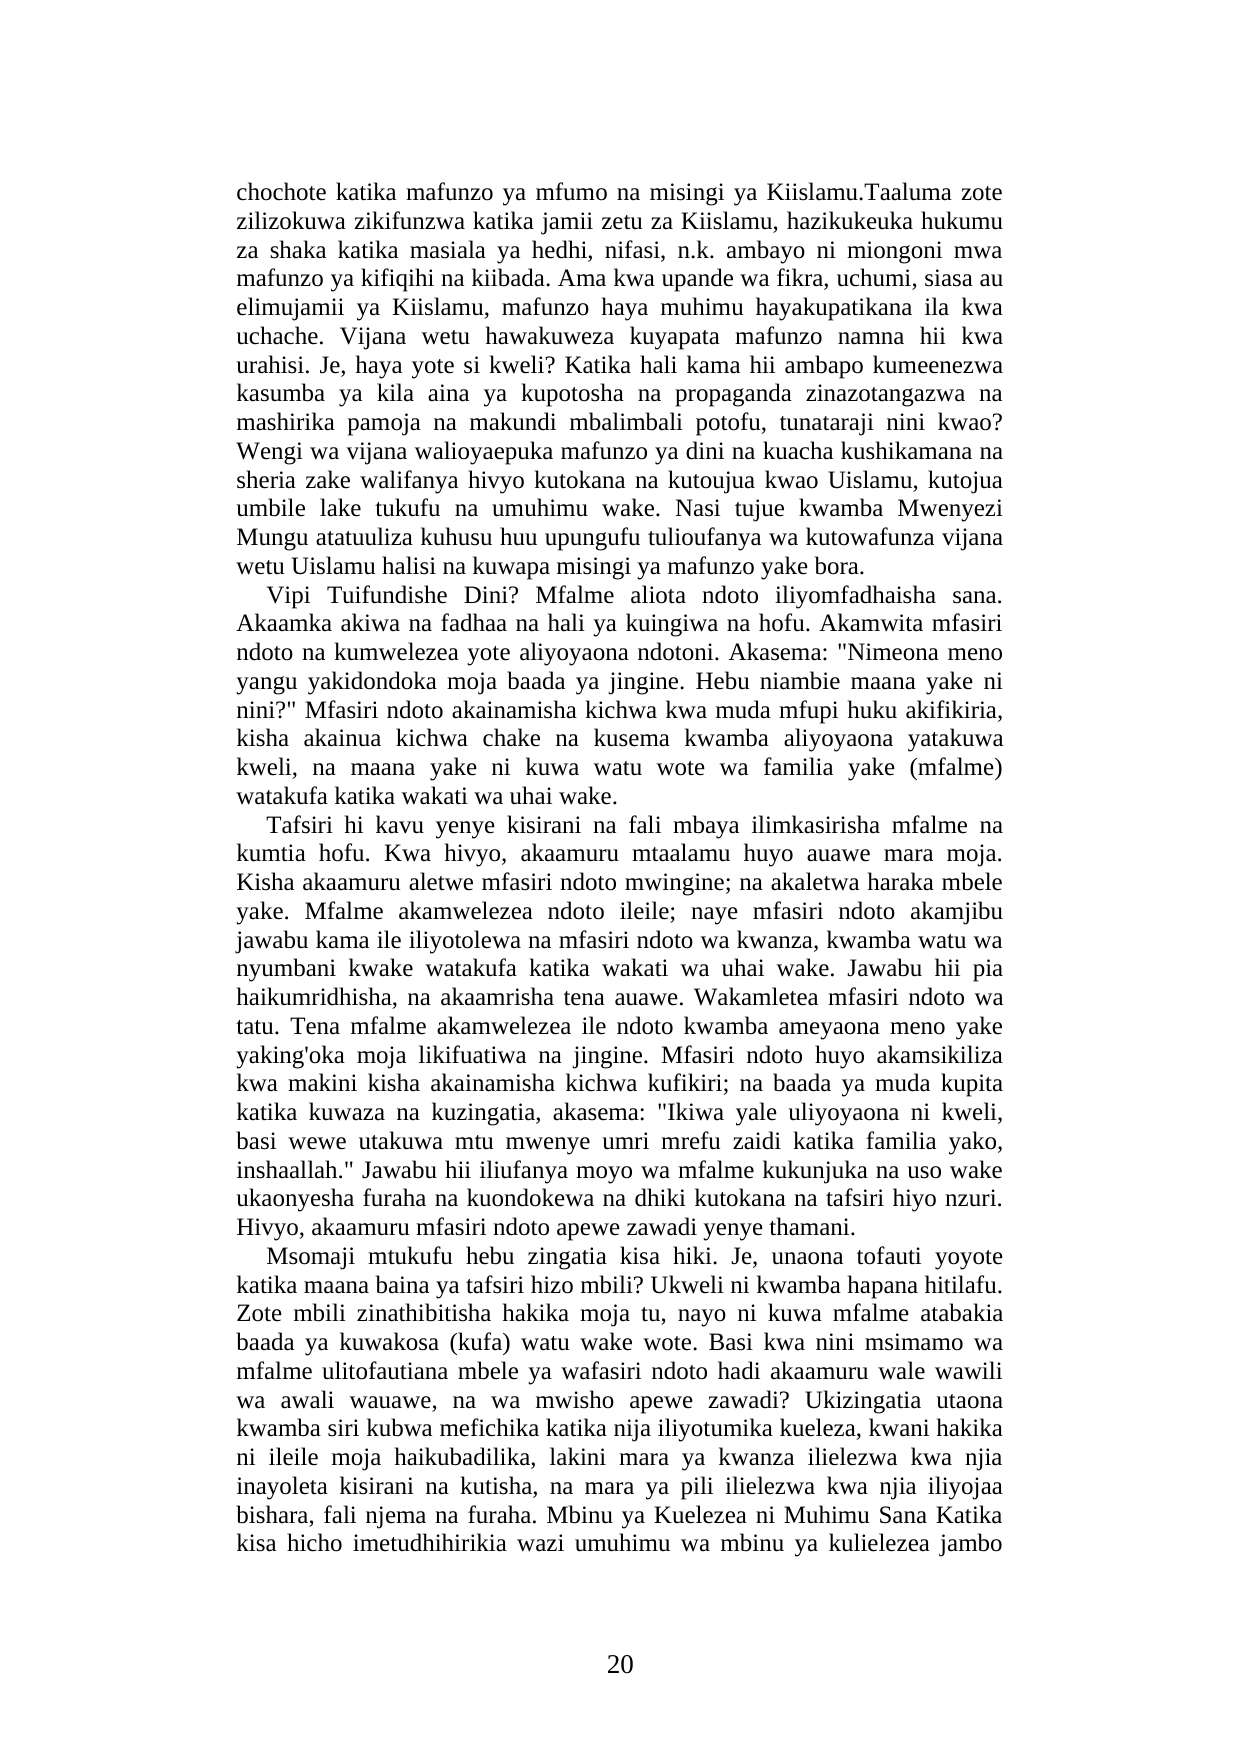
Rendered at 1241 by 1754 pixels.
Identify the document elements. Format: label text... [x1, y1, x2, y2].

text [236, 177, 1004, 580]
text Tafsiri hi kavu yenye kisirani na fali mbaya ilimkasirisha mfalme na kumtia hofu. Kwa hivyo, akaamuru mtaalamu huyo auawe mara moja. Kisha akaamuru aletwe mfasiri ndoto mwingine; na akaletwa haraka mbele yake. Mfalme akamwelezea ndoto ileile; naye mfasiri ndoto akamjibu jawabu kama ile iliyotolewa na mfasiri ndoto wa kwanza, kwamba watu wa nyumbani kwake watakufa katika wakati wa uhai wake. Jawabu hii pia haikumridhisha, na akaamrisha tena auawe. Wakamletea mfasiri ndoto wa tatu. Tena mfalme akamwelezea ile ndoto kwamba ameyaona meno yake yaking'oka moja likifuatiwa na jingine. Mfasiri ndoto huyo akamsikiliza kwa makini kisha akainamisha kichwa kufikiri; na baada ya muda kupita katika kuwaza na kuzingatia, akasema: "Ikiwa yale uliyoyaona ni kweli, basi wewe utakuwa mtu mwenye umri mrefu zaidi katika familia yako, inshaallah." Jawabu hii iliufanya moyo wa mfalme kukunjuka na uso wake ukaonyesha furaha na kuondokewa na dhiki kutokana na tafsiri hiyo nzuri. Hivyo, akaamuru mfasiri ndoto apewe zawadi yenye thamani. [236, 810, 1004, 1241]
text Vipi Tuifundishe Dini? Mfalme aliota ndoto iliyomfadhaisha sana. Akaamka akiwa na fadhaa na hali ya kuingiwa na hofu. Akamwita mfasiri ndoto na kumwelezea yote aliyoyaona ndotoni. Akasema: "Nimeona meno yangu yakidondoka moja baada ya jingine. Hebu niambie maana yake ni nini?" Mfasiri ndoto akainamisha kichwa kwa muda mfupi huku akifikiria, kisha akainua kichwa chake na kusema kwamba aliyoyaona yatakuwa kweli, na maana yake ni kuwa watu wote wa familia yake (mfalme) watakufa katika wakati wa uhai wake. [236, 580, 1004, 810]
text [236, 1241, 1004, 1557]
